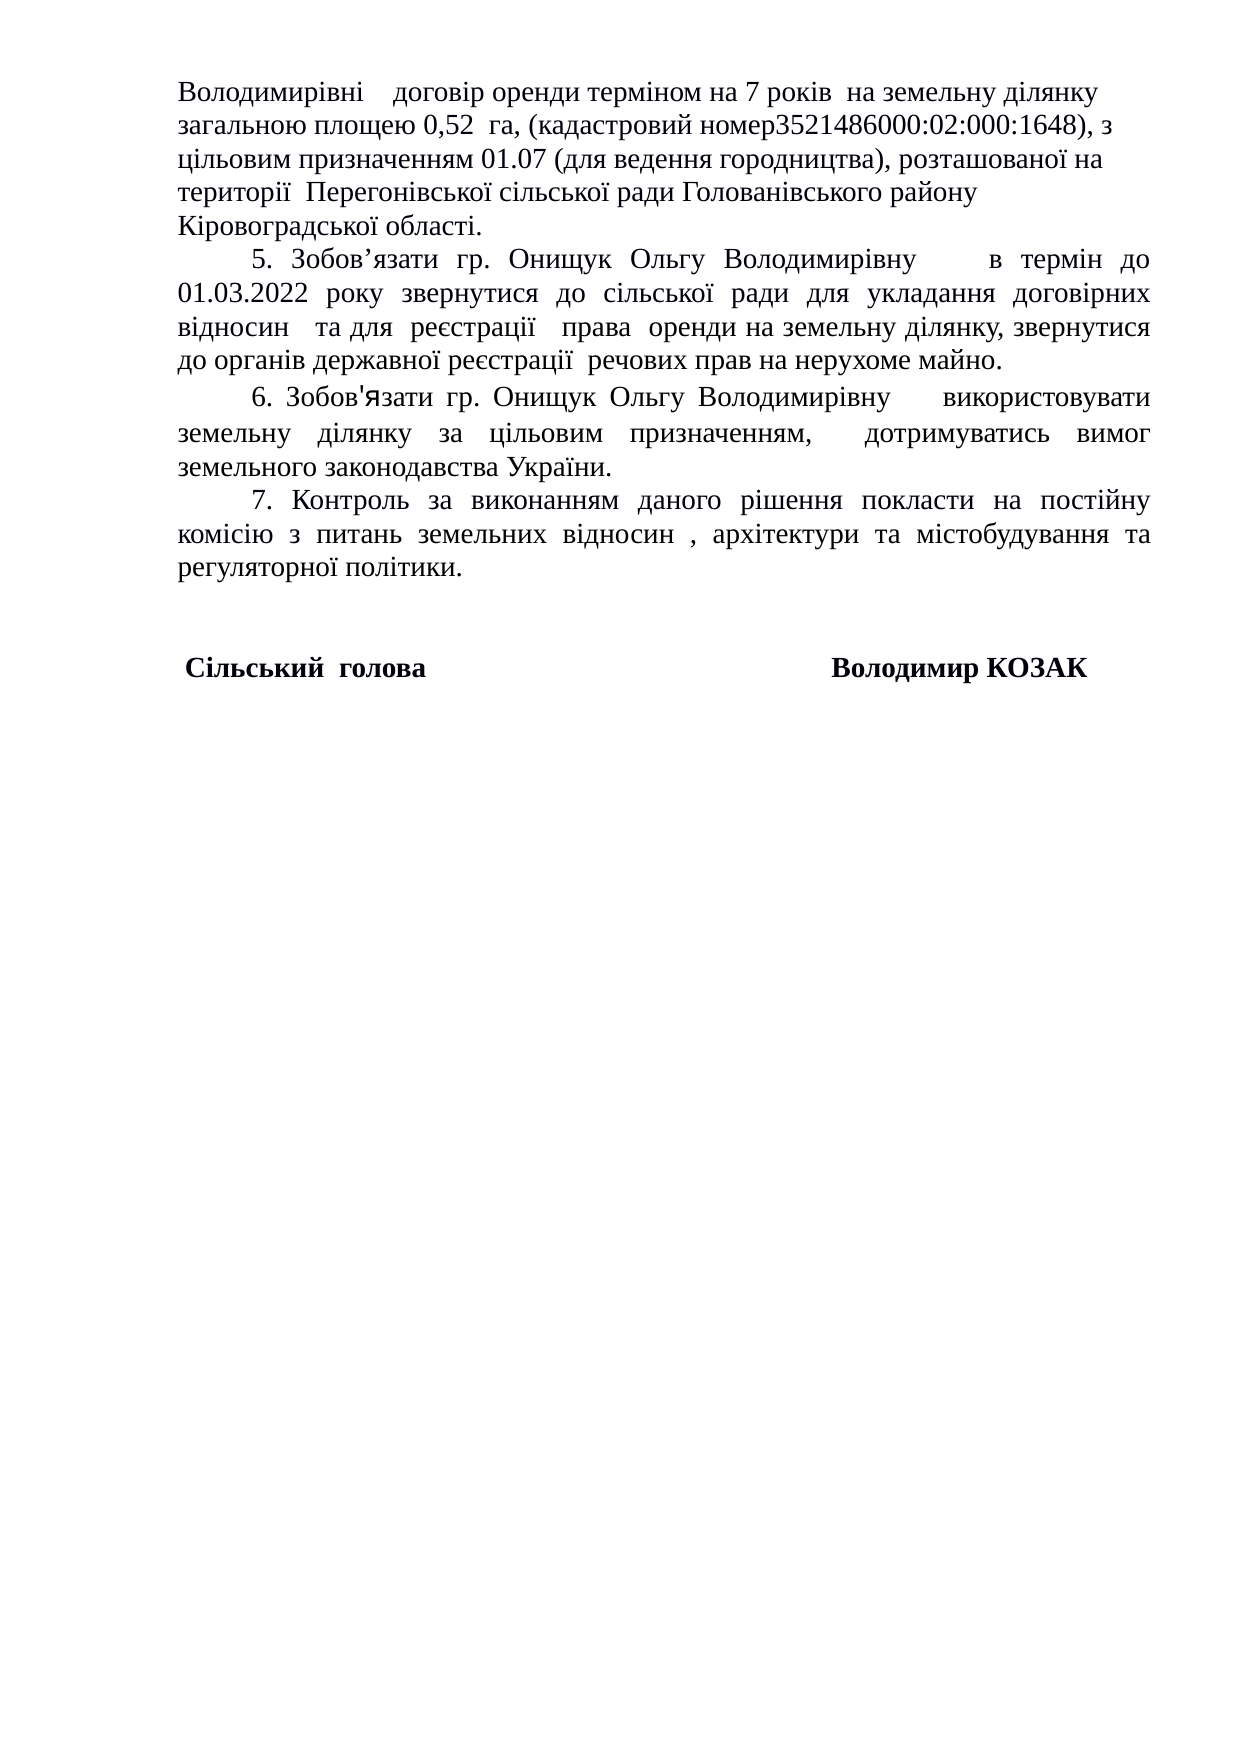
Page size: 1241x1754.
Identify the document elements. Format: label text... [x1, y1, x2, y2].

text 7. Контроль за виконанням даного рішення покласти на постійну комісію з питань земельних відносин , архітектури та містобудування та регуляторної політики. [177, 482, 1152, 583]
text 6. Зобов'язати гр. Онищук Ольгу Володимирівну використовувати земельну ділянку за цільовим призначенням, дотримуватись вимог земельного законодавства України. [177, 376, 1152, 482]
text Сільський голова Володимир КОЗАК [177, 650, 1228, 684]
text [177, 74, 1152, 242]
text 5. Зобов’язати гр. Онищук Ольгу Володимирівну в термін до 01.03.2022 року звернутися до сільської ради для укладання договірних відносин та для реєстрації права оренди на земельну ділянку, звернутися до органів державної реєстрації речових прав на нерухоме майно. [177, 242, 1152, 376]
